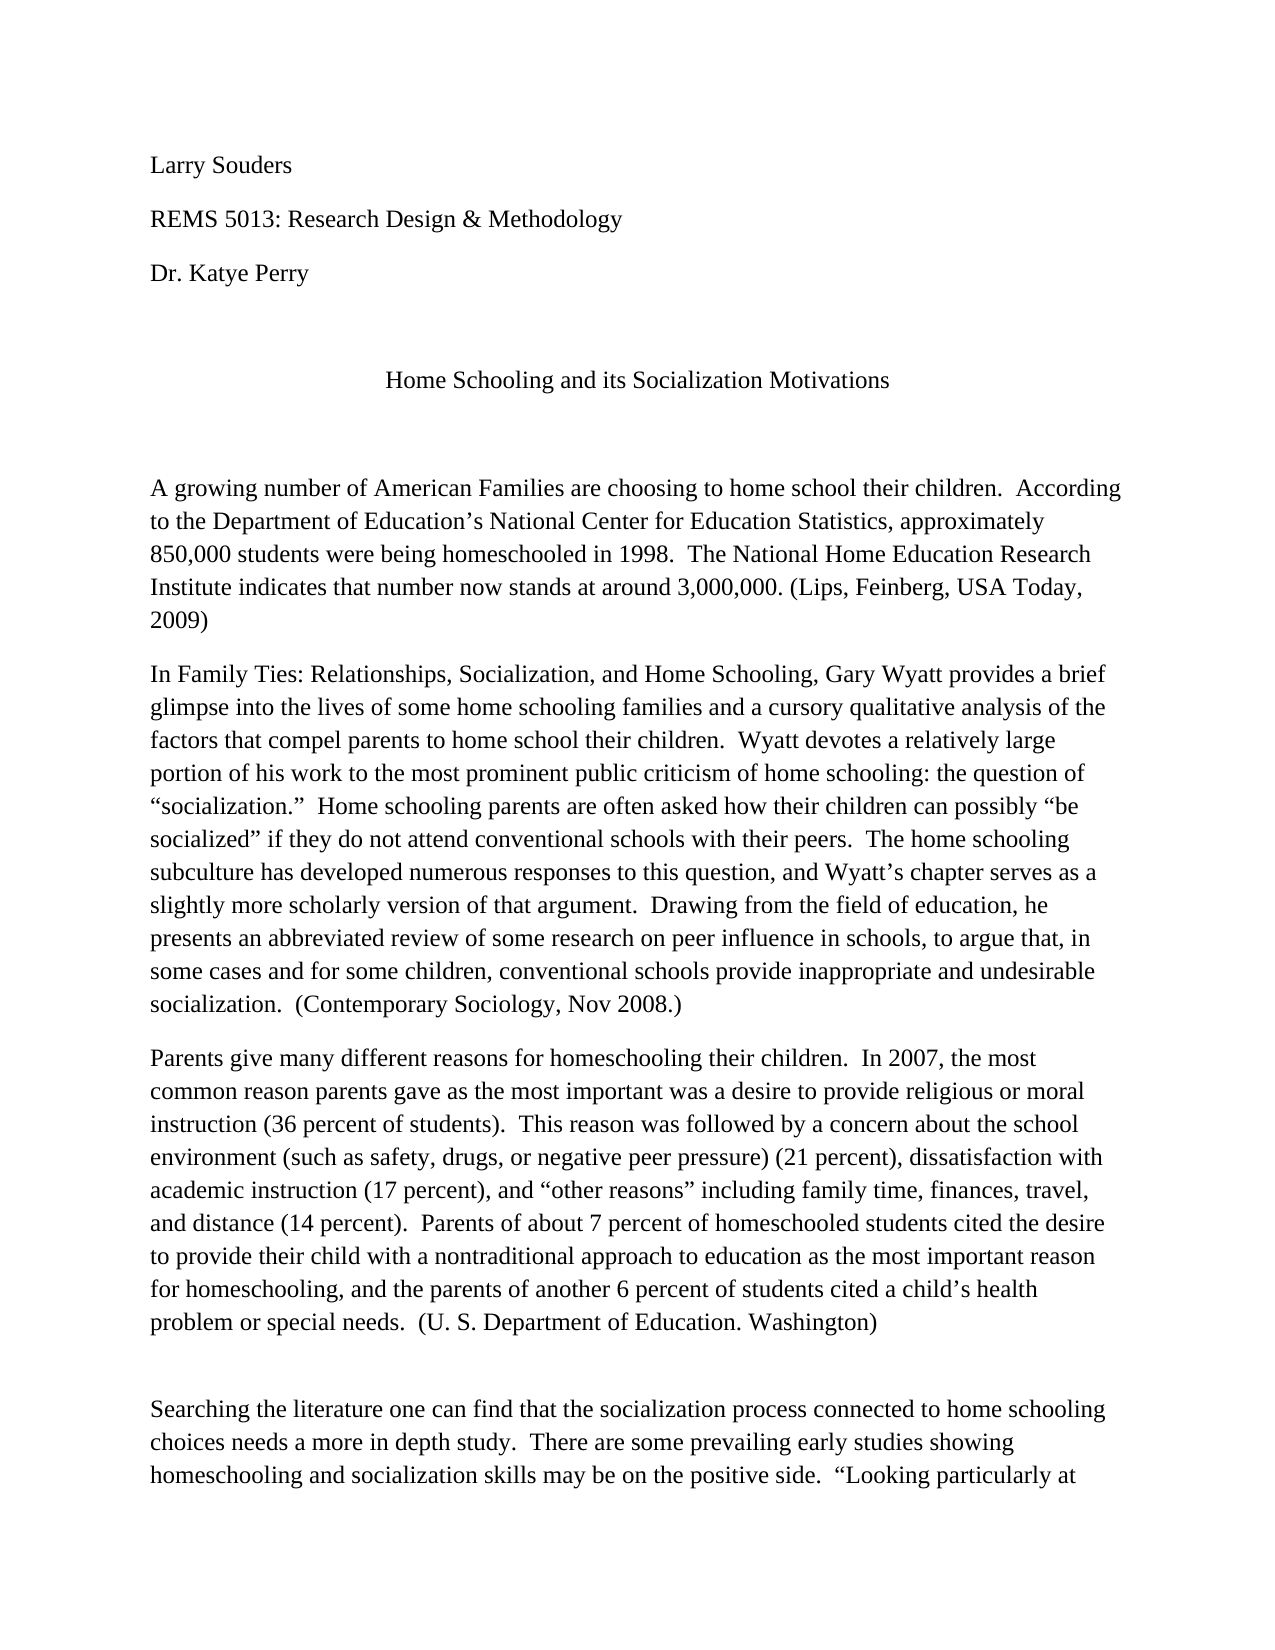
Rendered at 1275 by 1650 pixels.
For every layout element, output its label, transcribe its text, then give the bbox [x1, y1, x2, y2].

text REMS 5013: Research Design & Methodology [150, 204, 1125, 233]
text In Family Ties: Relationships, Socialization, and Home Schooling, Gary Wyatt provides a brief glimpse into the lives of some home schooling families and a cursory qualitative analysis of the factors that compel parents to home school their children. Wyatt devotes a relatively large portion of his work to the most prominent public criticism of home schooling: the question of “socialization.” Home schooling parents are often asked how their children can possibly “be socialized” if they do not attend conventional schools with their peers. The home schooling subculture has developed numerous responses to this question, and Wyatt’s chapter serves as a slightly more scholarly version of that argument. Drawing from the field of education, he presents an abbreviated review of some research on peer influence in schools, to argue that, in some cases and for some children, conventional schools provide inappropriate and undesirable socialization. (Contemporary Sociology, Nov 2008.) [150, 659, 1125, 1018]
text Larry Souders [150, 150, 1125, 179]
text Home Schooling and its Socialization Motivations [150, 365, 1125, 394]
text Parents give many different reasons for homeschooling their children. In 2007, the most common reason parents gave as the most important was a desire to provide religious or moral instruction (36 percent of students). This reason was followed by a concern about the school environment (such as safety, drugs, or negative peer pressure) (21 percent), dissatisfaction with academic instruction (17 percent), and “other reasons” including family time, finances, travel, and distance (14 percent). Parents of about 7 percent of homeschooled students cited the desire to provide their child with a nontraditional approach to education as the most important reason for homeschooling, and the parents of another 6 percent of students cited a child’s health problem or special needs. (U. S. Department of Education. Washington) [150, 1043, 1125, 1336]
text Dr. Katye Perry [150, 258, 1125, 286]
text Searching the literature one can find that the socialization process connected to home schooling choices needs a more in depth study. There are some prevailing early studies showing homeschooling and socialization skills may be on the positive side. “Looking particularly at [150, 1394, 1125, 1489]
text A growing number of American Families are choosing to home school their children. According to the Department of Education’s National Center for Education Statistics, approximately 850,000 students were being homeschooled in 1998. The National Home Education Research Institute indicates that number now stands at around 3,000,000. (Lips, Feinberg, USA Today, 2009) [150, 473, 1125, 634]
